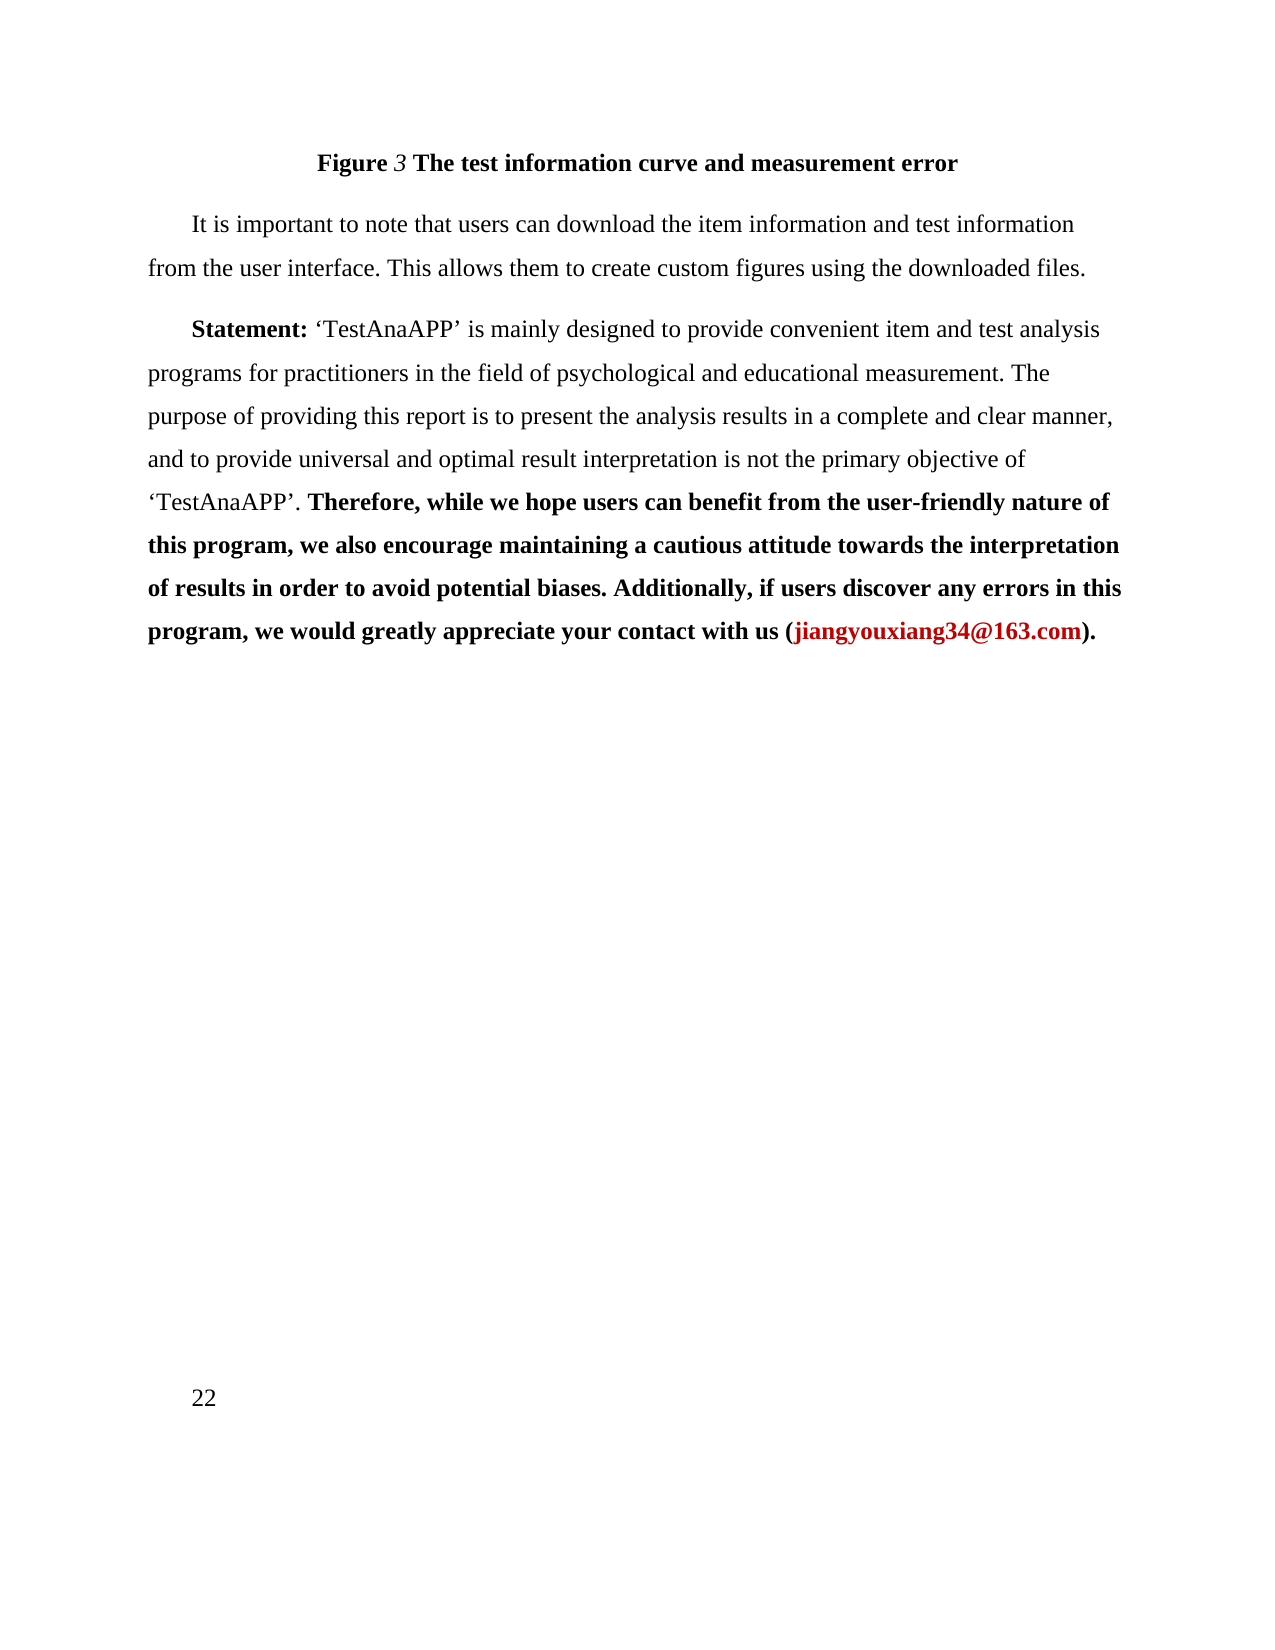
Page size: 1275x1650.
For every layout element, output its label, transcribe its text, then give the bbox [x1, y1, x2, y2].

text Statement: ‘TestAnaAPP’ is mainly designed to provide convenient item and test analysis programs for practitioners in the field of psychological and educational measurement. The purpose of providing this report is to present the analysis results in a complete and clear manner, and to provide universal and optimal result interpretation is not the primary objective of ‘TestAnaAPP’. Therefore, while we hope users can benefit from the user-friendly nature of this program, we also encourage maintaining a cautious attitude towards the interpretation of results in order to avoid potential biases. Additionally, if users discover any errors in this program, we would greatly appreciate your contact with us (jiangyouxiang34@163.com). [148, 314, 1127, 645]
text Figure 3 The test information curve and measurement error [148, 148, 1127, 176]
text It is important to note that users can download the item information and test information from the user interface. This allows them to create custom figures using the downloaded files. [148, 209, 1127, 281]
